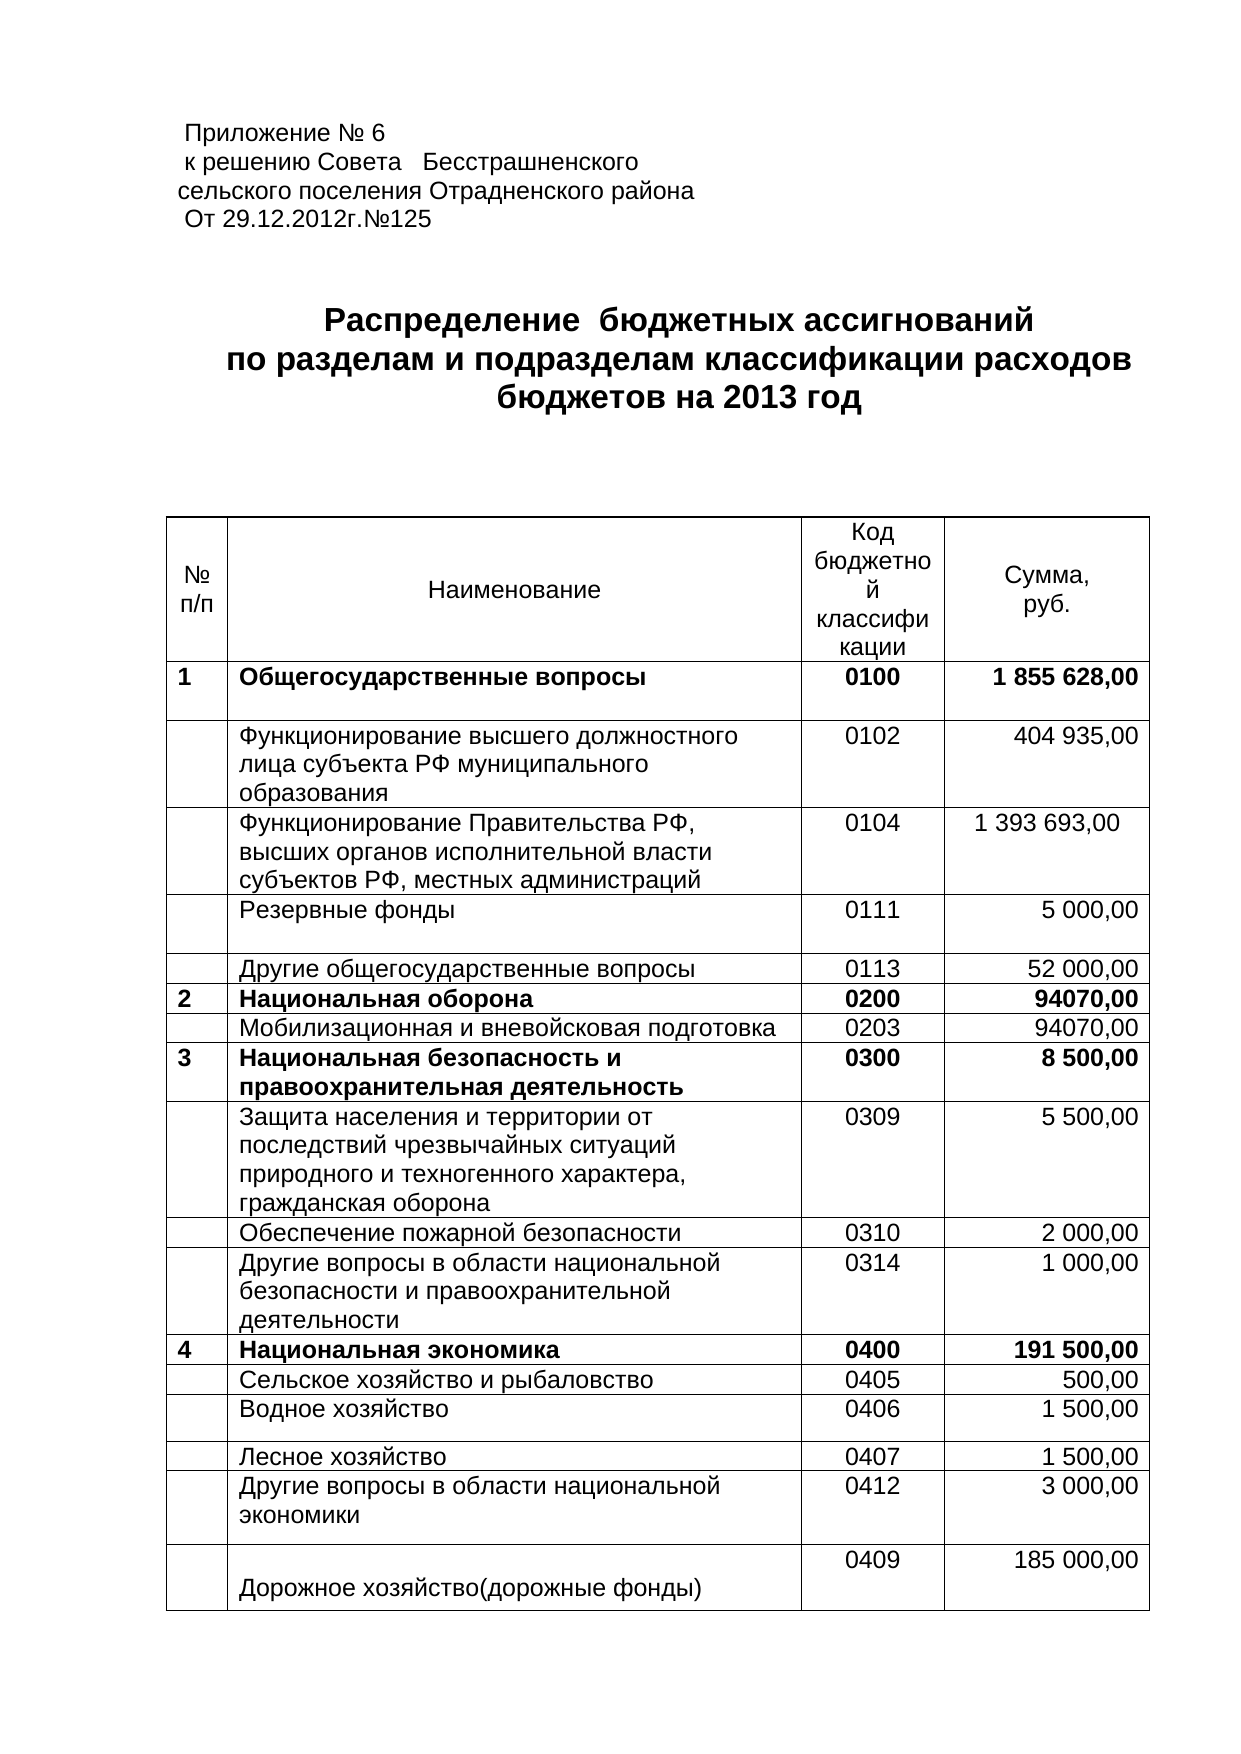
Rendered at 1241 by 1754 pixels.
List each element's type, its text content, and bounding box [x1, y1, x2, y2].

text по разделам и подразделам классификации расходов бюджетов на 2013 год [177, 339, 1181, 416]
table_cell [167, 1395, 227, 1441]
table_cell Другие вопросы в области национальной экономики [228, 1471, 801, 1543]
table_cell 0102 [802, 721, 944, 807]
table_cell 1 500,00 [945, 1395, 1149, 1441]
table_cell 94070,00 [945, 1014, 1149, 1042]
text сельского поселения Отрадненского района [177, 176, 1181, 204]
table_cell 0314 [802, 1248, 944, 1334]
table_cell [167, 1471, 227, 1543]
table_cell [167, 895, 227, 953]
table_cell Сельское хозяйство и рыбаловство [228, 1365, 801, 1393]
table_cell Функционирование высшего должностного лица субъекта РФ муниципального образования [228, 721, 801, 807]
text к решению Совета Бесстрашненского [177, 147, 1181, 176]
table_cell [167, 1248, 227, 1334]
table_cell 185 000,00 [945, 1545, 1149, 1610]
table_cell 0309 [802, 1102, 944, 1217]
table_cell 3 [167, 1043, 227, 1101]
table_cell 0409 [802, 1545, 944, 1610]
table_cell 500,00 [945, 1365, 1149, 1393]
table_cell 5 000,00 [945, 895, 1149, 953]
table_cell 0407 [802, 1442, 944, 1470]
table_cell Национальная оборона [228, 984, 801, 1012]
table_cell 0300 [802, 1043, 944, 1101]
table_cell 1 855 628,00 [945, 662, 1149, 720]
table_cell Другие общегосударственные вопросы [228, 954, 801, 983]
table_cell Национальная безопасность и правоохранительная деятельность [228, 1043, 801, 1101]
table_cell 0104 [802, 808, 944, 894]
table_cell 0203 [802, 1014, 944, 1042]
table_cell 1 000,00 [945, 1248, 1149, 1334]
table_cell [167, 1102, 227, 1217]
table_cell 2 000,00 [945, 1218, 1149, 1247]
table_cell 0200 [802, 984, 944, 1012]
table_cell [167, 721, 227, 807]
text От 29.12.2012г.№125 [177, 204, 1181, 233]
table_cell Дорожное хозяйство(дорожные фонды) [228, 1545, 801, 1610]
table_cell 4 [167, 1335, 227, 1364]
table_header № п/п [167, 518, 227, 661]
table_cell [167, 954, 227, 983]
text Распределение бюджетных ассигнований [177, 300, 1181, 339]
table_cell Мобилизационная и вневойсковая подготовка [228, 1014, 801, 1042]
table_cell 94070,00 [945, 984, 1149, 1012]
table_cell 0406 [802, 1395, 944, 1441]
table_cell Обеспечение пожарной безопасности [228, 1218, 801, 1247]
table_cell 0100 [802, 662, 944, 720]
table_cell 1 393 693,00 [945, 808, 1149, 894]
table_cell 0310 [802, 1218, 944, 1247]
table_cell 0405 [802, 1365, 944, 1393]
table_cell 3 000,00 [945, 1471, 1149, 1543]
table_cell 8 500,00 [945, 1043, 1149, 1101]
table_cell Другие вопросы в области национальной безопасности и правоохранительной деятельности [228, 1248, 801, 1334]
table_cell Национальная экономика [228, 1335, 801, 1364]
table_cell Защита населения и территории от последствий чрезвычайных ситуаций природного и техногенного характера, гражданская оборона [228, 1102, 801, 1217]
table_cell Резервные фонды [228, 895, 801, 953]
table_cell 0111 [802, 895, 944, 953]
table_cell 0412 [802, 1471, 944, 1543]
table_cell 2 [167, 984, 227, 1012]
table_cell [167, 1442, 227, 1470]
table_cell Лесное хозяйство [228, 1442, 801, 1470]
table_cell 404 935,00 [945, 721, 1149, 807]
table_cell 1 500,00 [945, 1442, 1149, 1470]
table_header Наименование [228, 518, 801, 661]
table_cell 52 000,00 [945, 954, 1149, 983]
table_cell Общегосударственные вопросы [228, 662, 801, 720]
table_cell Функционирование Правительства РФ, высших органов исполнительной власти субъектов РФ, местных администраций [228, 808, 801, 894]
table_cell [167, 808, 227, 894]
table_cell 0400 [802, 1335, 944, 1364]
table_header Код бюджетной классификации [802, 518, 944, 661]
table_header Сумма, руб. [945, 518, 1149, 661]
table_cell 0113 [802, 954, 944, 983]
table_cell [167, 1218, 227, 1247]
table_cell [167, 1365, 227, 1393]
table_cell Водное хозяйство [228, 1395, 801, 1441]
table_cell 1 [167, 662, 227, 720]
text Приложение № 6 [177, 118, 1181, 147]
table_cell 191 500,00 [945, 1335, 1149, 1364]
table_cell [167, 1014, 227, 1042]
table_cell 5 500,00 [945, 1102, 1149, 1217]
table_cell [167, 1545, 227, 1610]
